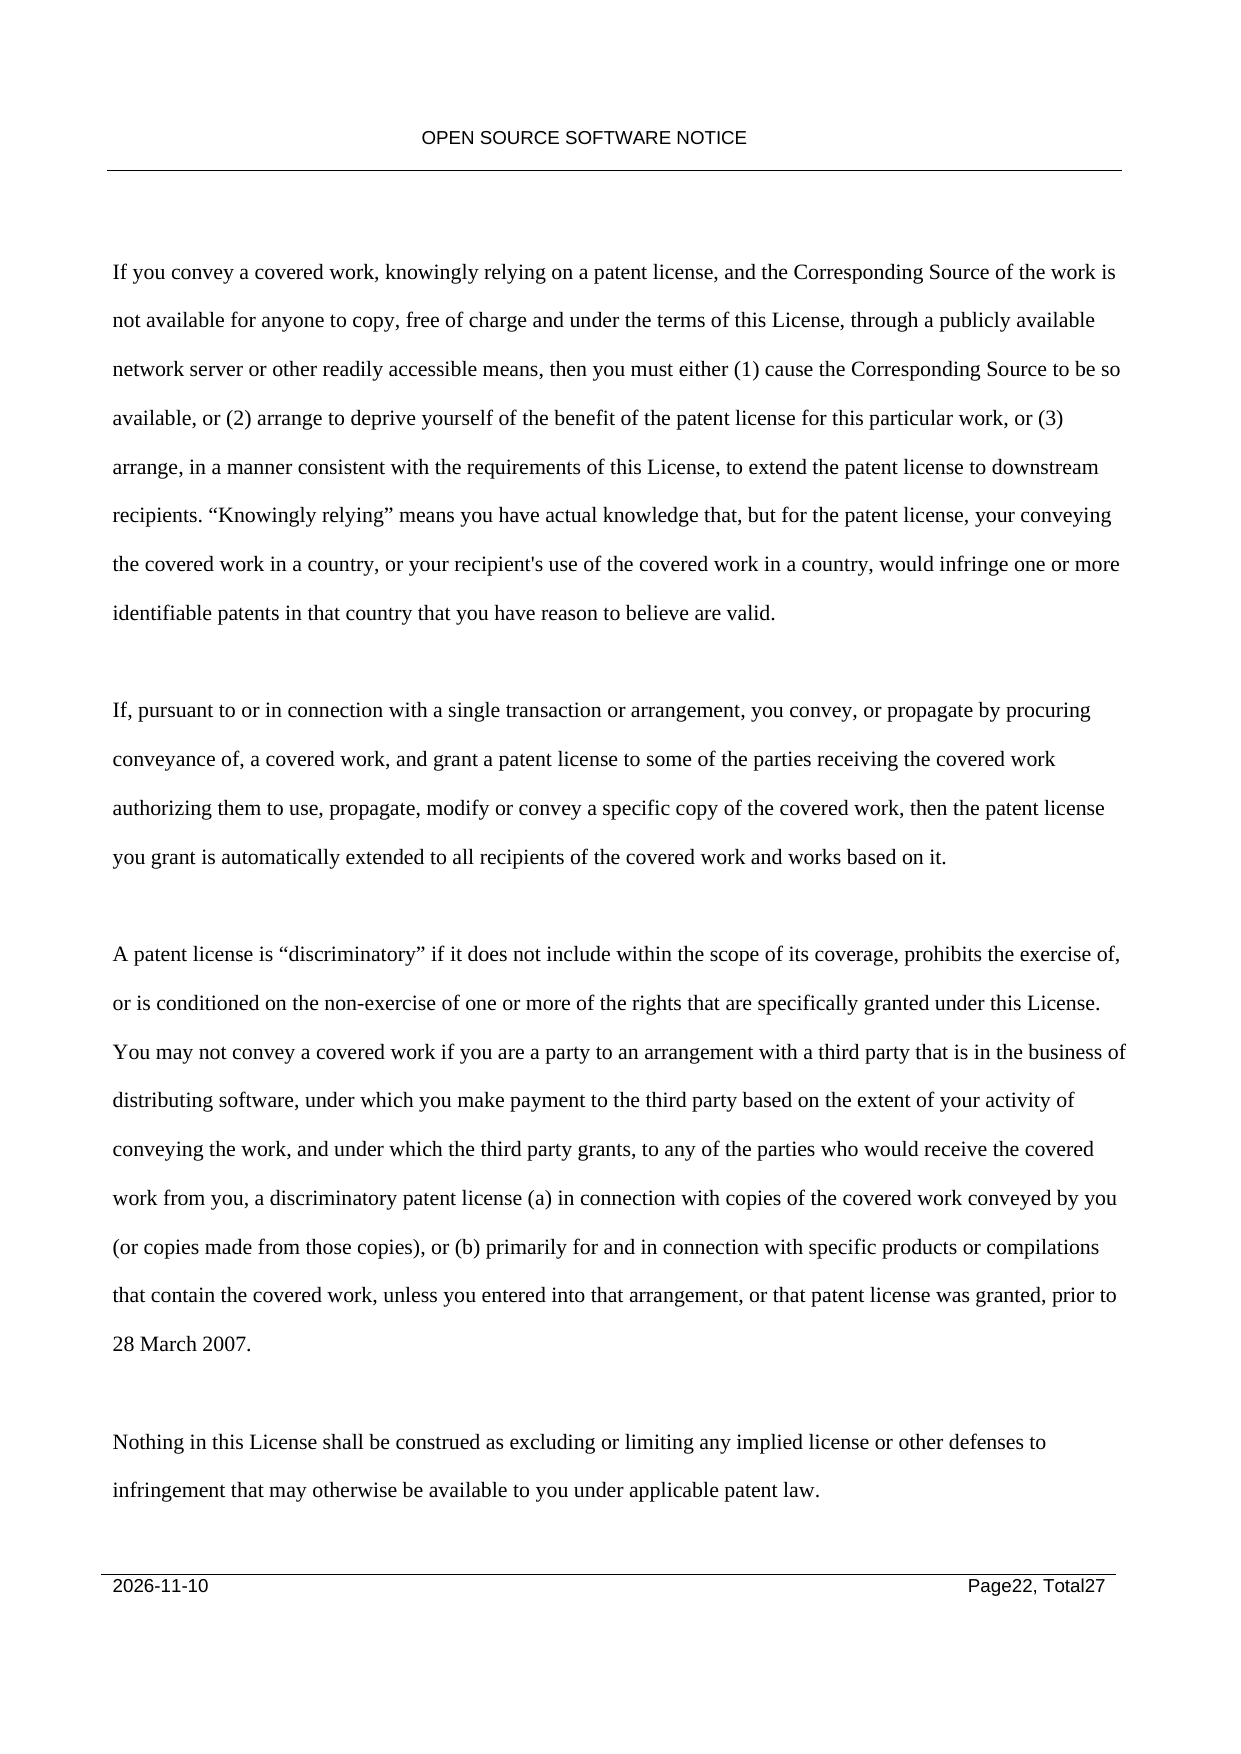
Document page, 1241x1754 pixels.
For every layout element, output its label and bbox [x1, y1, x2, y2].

text [112, 206, 1128, 1506]
